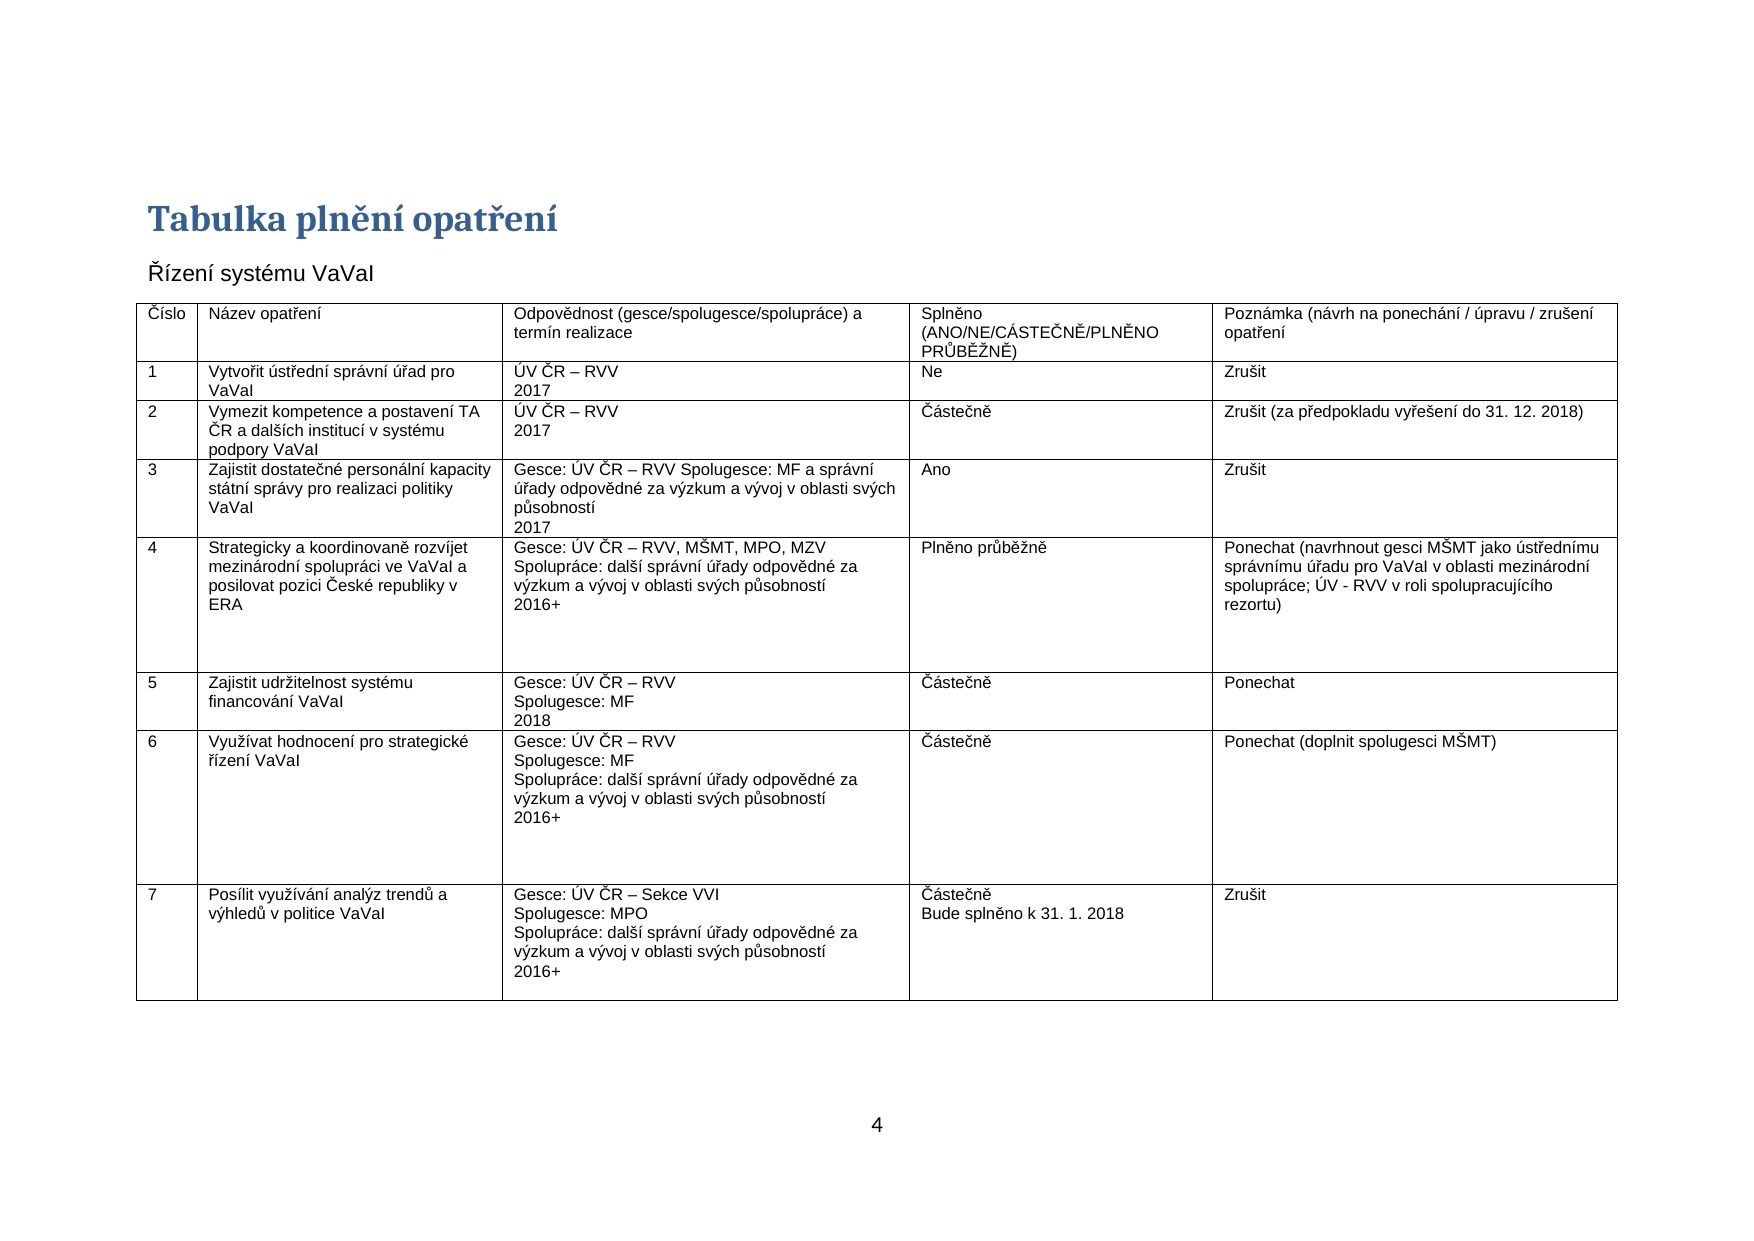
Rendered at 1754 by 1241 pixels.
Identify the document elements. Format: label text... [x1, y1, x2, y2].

table_cell 3 [137, 460, 197, 537]
table_cell Plněno průběžně [910, 538, 1212, 672]
table_header Číslo [137, 304, 197, 361]
table_cell 1 [137, 362, 197, 400]
table_cell Částečně Bude splněno k 31. 1. 2018 [910, 885, 1212, 1000]
table_cell 7 [137, 885, 197, 1000]
table_cell Částečně [910, 401, 1212, 459]
table_cell Gesce: ÚV ČR – RVV Spolugesce: MF Spolupráce: další správní úřady odpovědné za výzkum a vývoj v oblasti svých působností 2016+ [503, 731, 909, 884]
table_cell 5 [137, 673, 197, 730]
table_header Název opatření [198, 304, 502, 361]
table_cell Ponechat (navrhnout gesci MŠMT jako ústřednímu správnímu úřadu pro VaVaI v oblasti mezinárodní spolupráce; ÚV - RVV v roli spolupracujícího rezortu) [1213, 538, 1617, 672]
table_header Poznámka (návrh na ponechání / úpravu / zrušení opatření [1213, 304, 1617, 361]
table_cell Gesce: ÚV ČR – Sekce VVI Spolugesce: MPO Spolupráce: další správní úřady odpovědné za výzkum a vývoj v oblasti svých působností 2016+ [503, 885, 909, 1000]
table_cell Částečně [910, 731, 1212, 884]
table_header Odpovědnost (gesce/spolugesce/spolupráce) a termín realizace [503, 304, 909, 361]
table_cell 4 [137, 538, 197, 672]
table_cell Vytvořit ústřední správní úřad pro VaVaI [198, 362, 502, 400]
table_cell 2 [137, 401, 197, 459]
table_cell Gesce: ÚV ČR – RVV, MŠMT, MPO, MZV Spolupráce: další správní úřady odpovědné za výzkum a vývoj v oblasti svých působností 2016+ [503, 538, 909, 672]
table_cell Strategicky a koordinovaně rozvíjet mezinárodní spolupráci ve VaVaI a posilovat pozici České republiky v ERA [198, 538, 502, 672]
table_cell ÚV ČR – RVV 2017 [503, 362, 909, 400]
table_cell Zrušit [1213, 885, 1617, 1000]
table_cell Gesce: ÚV ČR – RVV Spolugesce: MF 2018 [503, 673, 909, 730]
table_cell Ponechat [1213, 673, 1617, 730]
table_cell Částečně [910, 673, 1212, 730]
table_cell Využívat hodnocení pro strategické řízení VaVaI [198, 731, 502, 884]
table_cell Posílit využívání analýz trendů a výhledů v politice VaVaI [198, 885, 502, 1000]
table_cell Ano [910, 460, 1212, 537]
table_cell Gesce: ÚV ČR – RVV Spolugesce: MF a správní úřady odpovědné za výzkum a vývoj v oblasti svých působností 2017 [503, 460, 909, 537]
table_cell Zrušit [1213, 460, 1617, 537]
table_cell Zajistit udržitelnost systému financování VaVaI [198, 673, 502, 730]
table_header Splněno (ANO/NE/CÁSTEČNĚ/PLNĚNO PRŮBĚŽNĚ) [910, 304, 1212, 361]
table_cell ÚV ČR – RVV 2017 [503, 401, 909, 459]
subtitle Tabulka plnění opatření [148, 198, 1606, 241]
table_cell Zajistit dostatečné personální kapacity státní správy pro realizaci politiky VaVaI [198, 460, 502, 537]
table_cell Zrušit (za předpokladu vyřešení do 31. 12. 2018) [1213, 401, 1617, 459]
table_cell Zrušit [1213, 362, 1617, 400]
text Řízení systému VaVaI [148, 260, 1606, 286]
table_cell 6 [137, 731, 197, 884]
table_cell Vymezit kompetence a postavení TA ČR a dalších institucí v systému podpory VaVaI [198, 401, 502, 459]
table_cell Ne [910, 362, 1212, 400]
table_cell Ponechat (doplnit spolugesci MŠMT) [1213, 731, 1617, 884]
